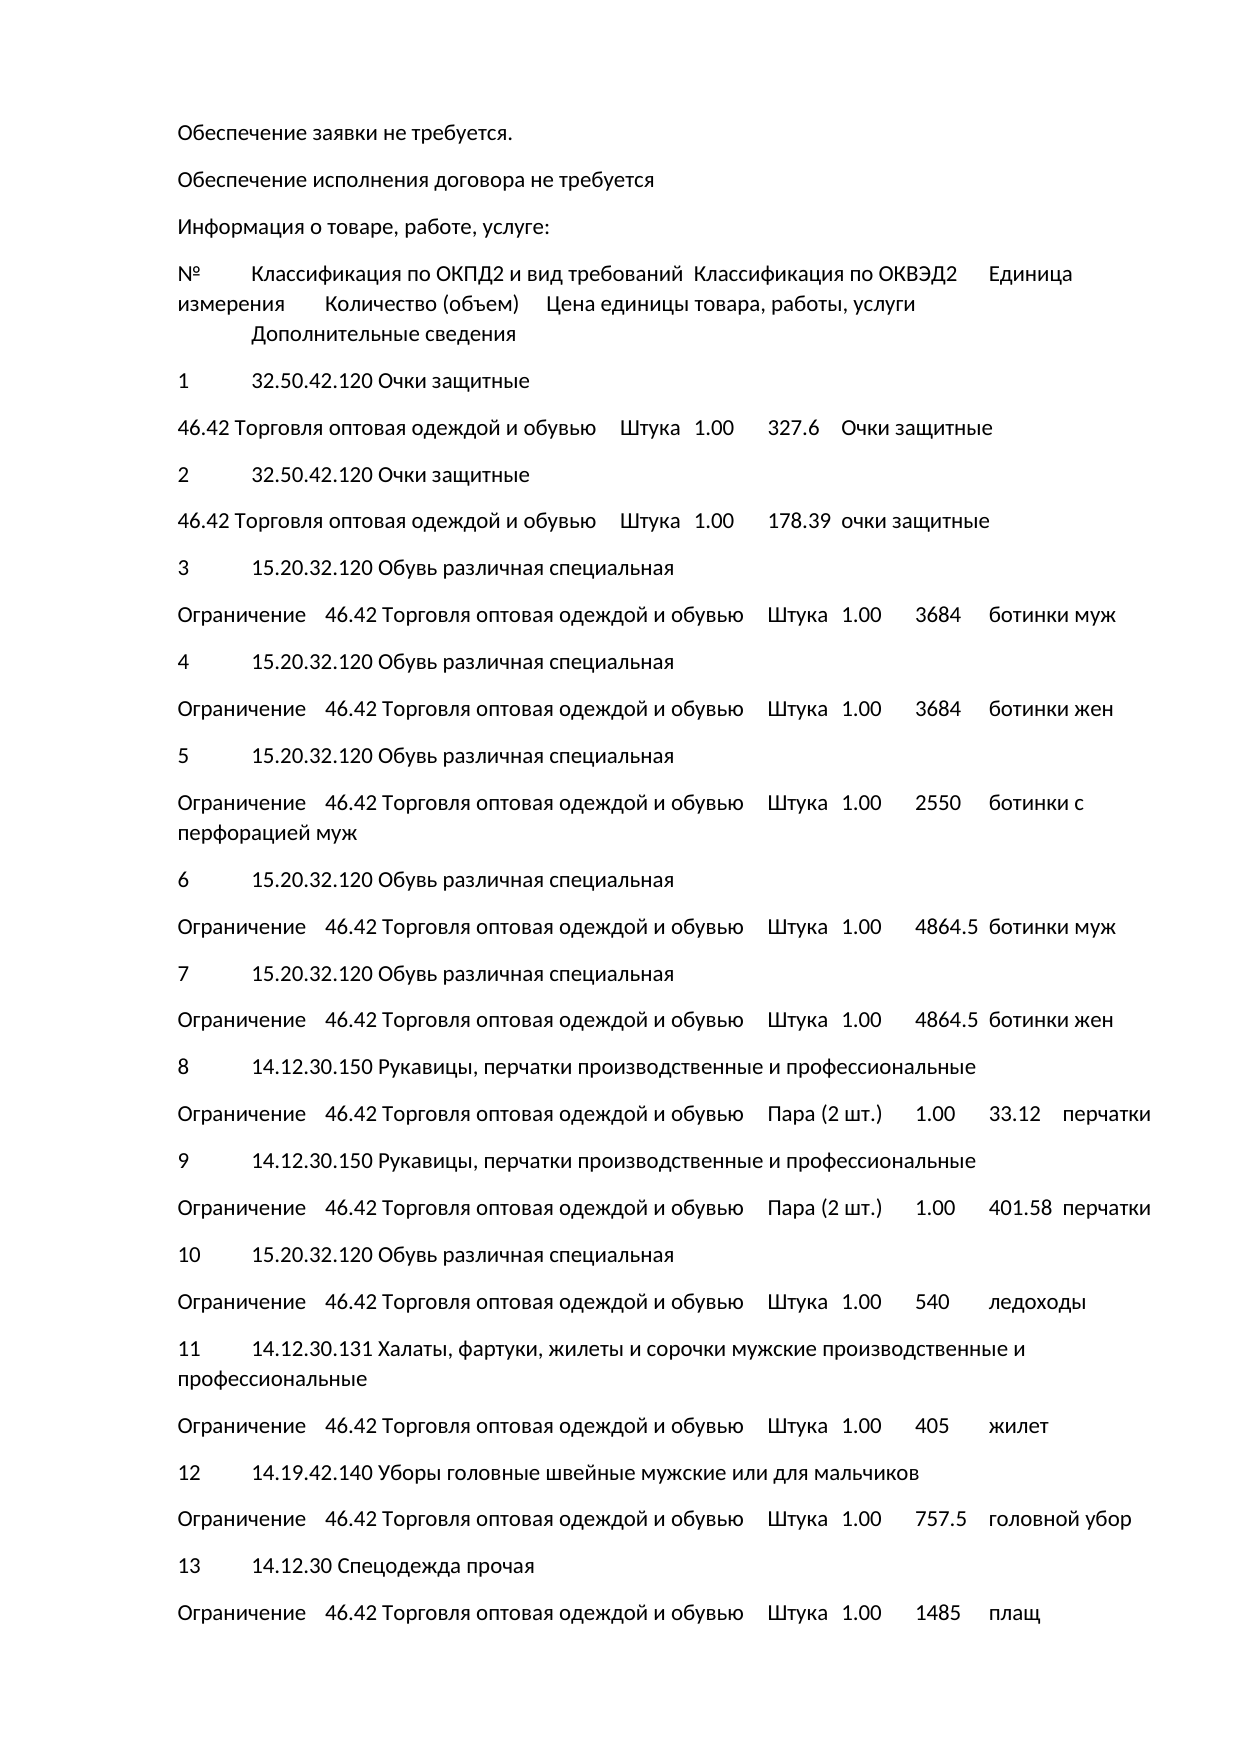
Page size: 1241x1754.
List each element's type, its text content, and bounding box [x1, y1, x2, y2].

text 13 14.12.30 Спецодежда прочая [177, 1551, 1152, 1579]
text 9 14.12.30.150 Рукавицы, перчатки производственные и профессиональные [177, 1146, 1152, 1174]
text 46.42 Торговля оптовая одеждой и обувью Штука 1.00 178.39 очки защитные [177, 507, 1152, 535]
text Ограничение 46.42 Торговля оптовая одеждой и обувью Штука 1.00 4864.5 ботинки муж [177, 912, 1152, 940]
text Ограничение 46.42 Торговля оптовая одеждой и обувью Штука 1.00 2550 ботинки с перфорацией муж [177, 788, 1152, 846]
text 11 14.12.30.131 Халаты, фартуки, жилеты и сорочки мужские производственные и профессиональные [177, 1334, 1152, 1392]
text 8 14.12.30.150 Рукавицы, перчатки производственные и профессиональные [177, 1052, 1152, 1081]
text 1 32.50.42.120 Очки защитные [177, 366, 1152, 394]
text 2 32.50.42.120 Очки защитные [177, 460, 1152, 488]
text Обеспечение исполнения договора не требуется [177, 165, 1152, 193]
text Ограничение 46.42 Торговля оптовая одеждой и обувью Штука 1.00 3684 ботинки муж [177, 600, 1152, 628]
text Ограничение 46.42 Торговля оптовая одеждой и обувью Штука 1.00 757.5 головной убор [177, 1504, 1152, 1533]
text Ограничение 46.42 Торговля оптовая одеждой и обувью Штука 1.00 540 ледоходы [177, 1287, 1152, 1315]
text Ограничение 46.42 Торговля оптовая одеждой и обувью Штука 1.00 405 жилет [177, 1411, 1152, 1439]
text Ограничение 46.42 Торговля оптовая одеждой и обувью Пара (2 шт.) 1.00 401.58 перчатки [177, 1193, 1152, 1221]
text Ограничение 46.42 Торговля оптовая одеждой и обувью Штука 1.00 3684 ботинки жен [177, 694, 1152, 722]
text 5 15.20.32.120 Обувь различная специальная [177, 741, 1152, 769]
text Обеспечение заявки не требуется. [177, 118, 1152, 146]
text Ограничение 46.42 Торговля оптовая одеждой и обувью Пара (2 шт.) 1.00 33.12 перчатки [177, 1099, 1152, 1127]
text 12 14.19.42.140 Уборы головные швейные мужские или для мальчиков [177, 1458, 1152, 1486]
text 7 15.20.32.120 Обувь различная специальная [177, 959, 1152, 987]
text 4 15.20.32.120 Обувь различная специальная [177, 647, 1152, 675]
text Ограничение 46.42 Торговля оптовая одеждой и обувью Штука 1.00 4864.5 ботинки жен [177, 1006, 1152, 1034]
text Ограничение 46.42 Торговля оптовая одеждой и обувью Штука 1.00 1485 плащ [177, 1598, 1152, 1626]
text 6 15.20.32.120 Обувь различная специальная [177, 865, 1152, 893]
text Информация о товаре, работе, услуге: [177, 212, 1152, 240]
text 10 15.20.32.120 Обувь различная специальная [177, 1240, 1152, 1268]
text № Классификация по ОКПД2 и вид требований Классификация по ОКВЭД2 Единица измерения Количество (объем) Цена единицы товара, работы, услуги Дополнительные сведения [177, 259, 1152, 347]
text 46.42 Торговля оптовая одеждой и обувью Штука 1.00 327.6 Очки защитные [177, 413, 1152, 441]
text 3 15.20.32.120 Обувь различная специальная [177, 553, 1152, 582]
